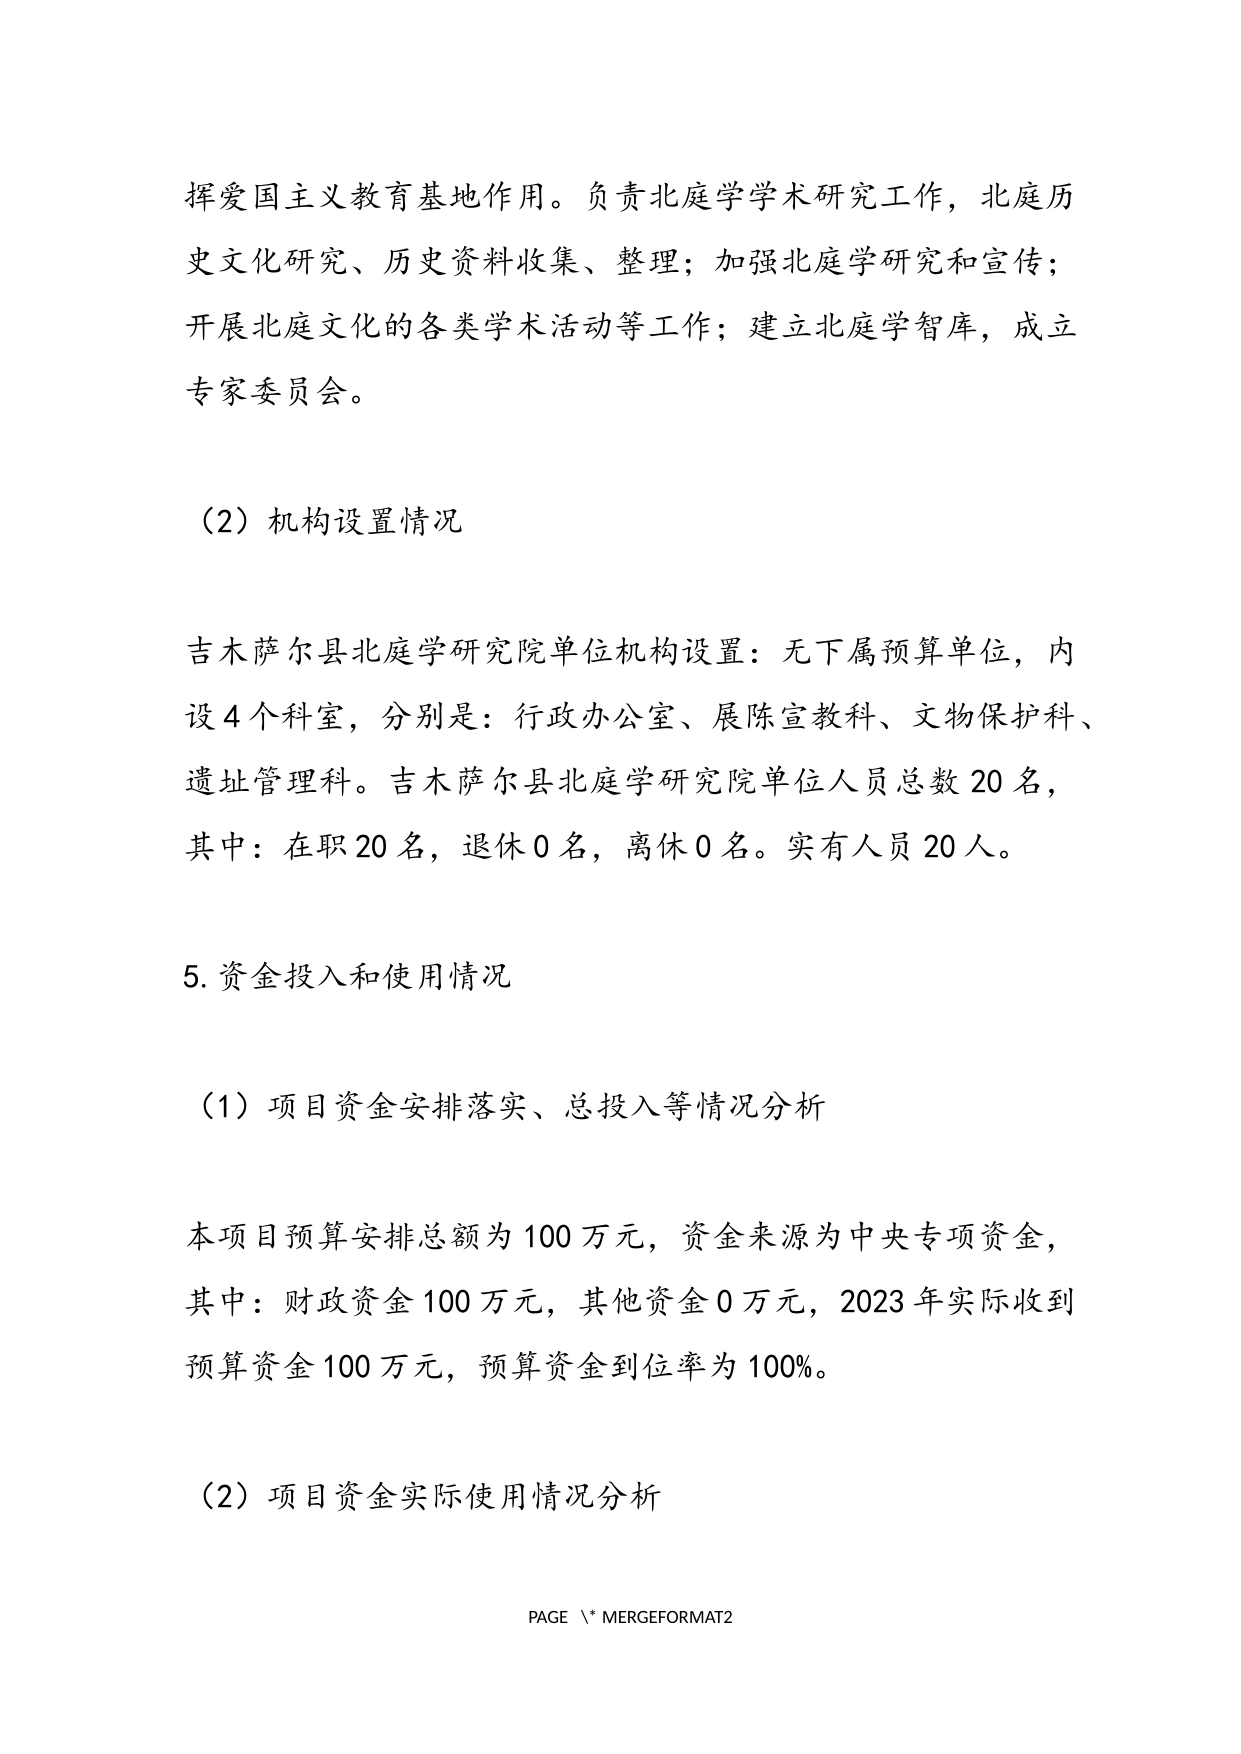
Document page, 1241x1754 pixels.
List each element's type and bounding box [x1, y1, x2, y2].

text [183, 162, 1078, 1527]
